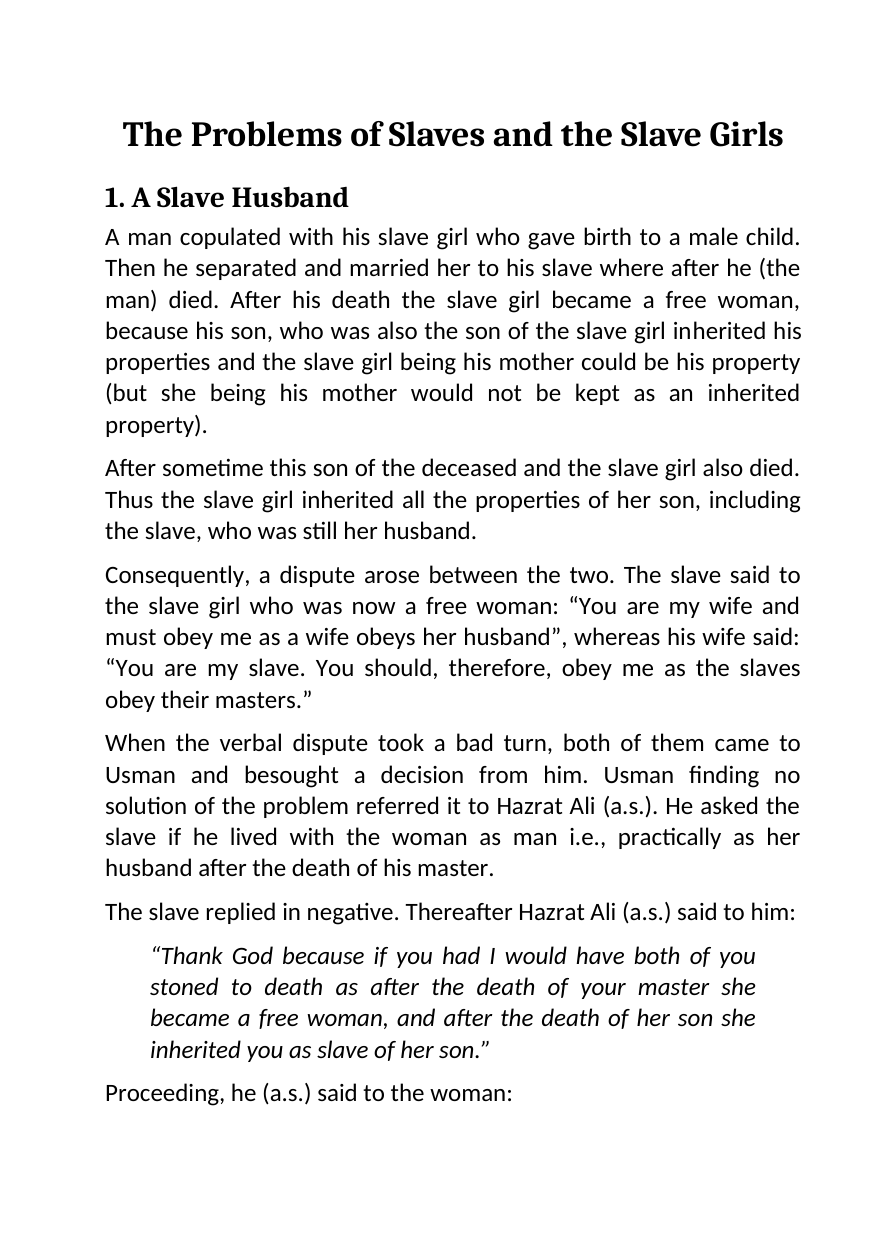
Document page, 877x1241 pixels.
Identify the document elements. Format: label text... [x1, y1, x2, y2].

text When the verbal dispute took a bad turn, both of them came to Usman and besought a decision from him. Usman finding no solution of the problem referred it to Hazrat Ali (a.s.). He asked the slave if he lived with the woman as man i.e., practically as her husband after the death of his master. [105, 727, 802, 883]
subtitle 1. A Slave Husband [105, 181, 802, 214]
text “Thank God because if you had I would have both of you stoned to death as after the death of your master she became a free woman, and after the death of her son she inherited you as slave of her son.” [150, 939, 757, 1064]
text Consequently, a dispute arose between the two. The slave said to the slave girl who was now a free woman: “You are my wife and must obey me as a wife obeys her husband”, whereas his wife said: “You are my slave. You should, therefore, obey me as the slaves obey their masters.” [105, 558, 802, 714]
text The slave replied in negative. Thereafter Hazrat Ali (a.s.) said to him: [105, 896, 802, 927]
text Proceeding, he (a.s.) said to the woman: [105, 1077, 802, 1108]
subtitle The Problems of Slaves and the Slave Girls [105, 115, 802, 156]
text A man copulated with his slave girl who gave birth to a male child. Then he separated and married her to his slave where after he (the man) died. After his death the slave girl became a free woman, because his son, who was also the son of the slave girl inherited his properties and the slave girl being his mother could be his property (but she being his mother would not be kept as an inherited property). [105, 221, 802, 439]
text After sometime this son of the deceased and the slave girl also died. Thus the slave girl inherited all the properties of her son, including the slave, who was still her husband. [105, 452, 802, 546]
